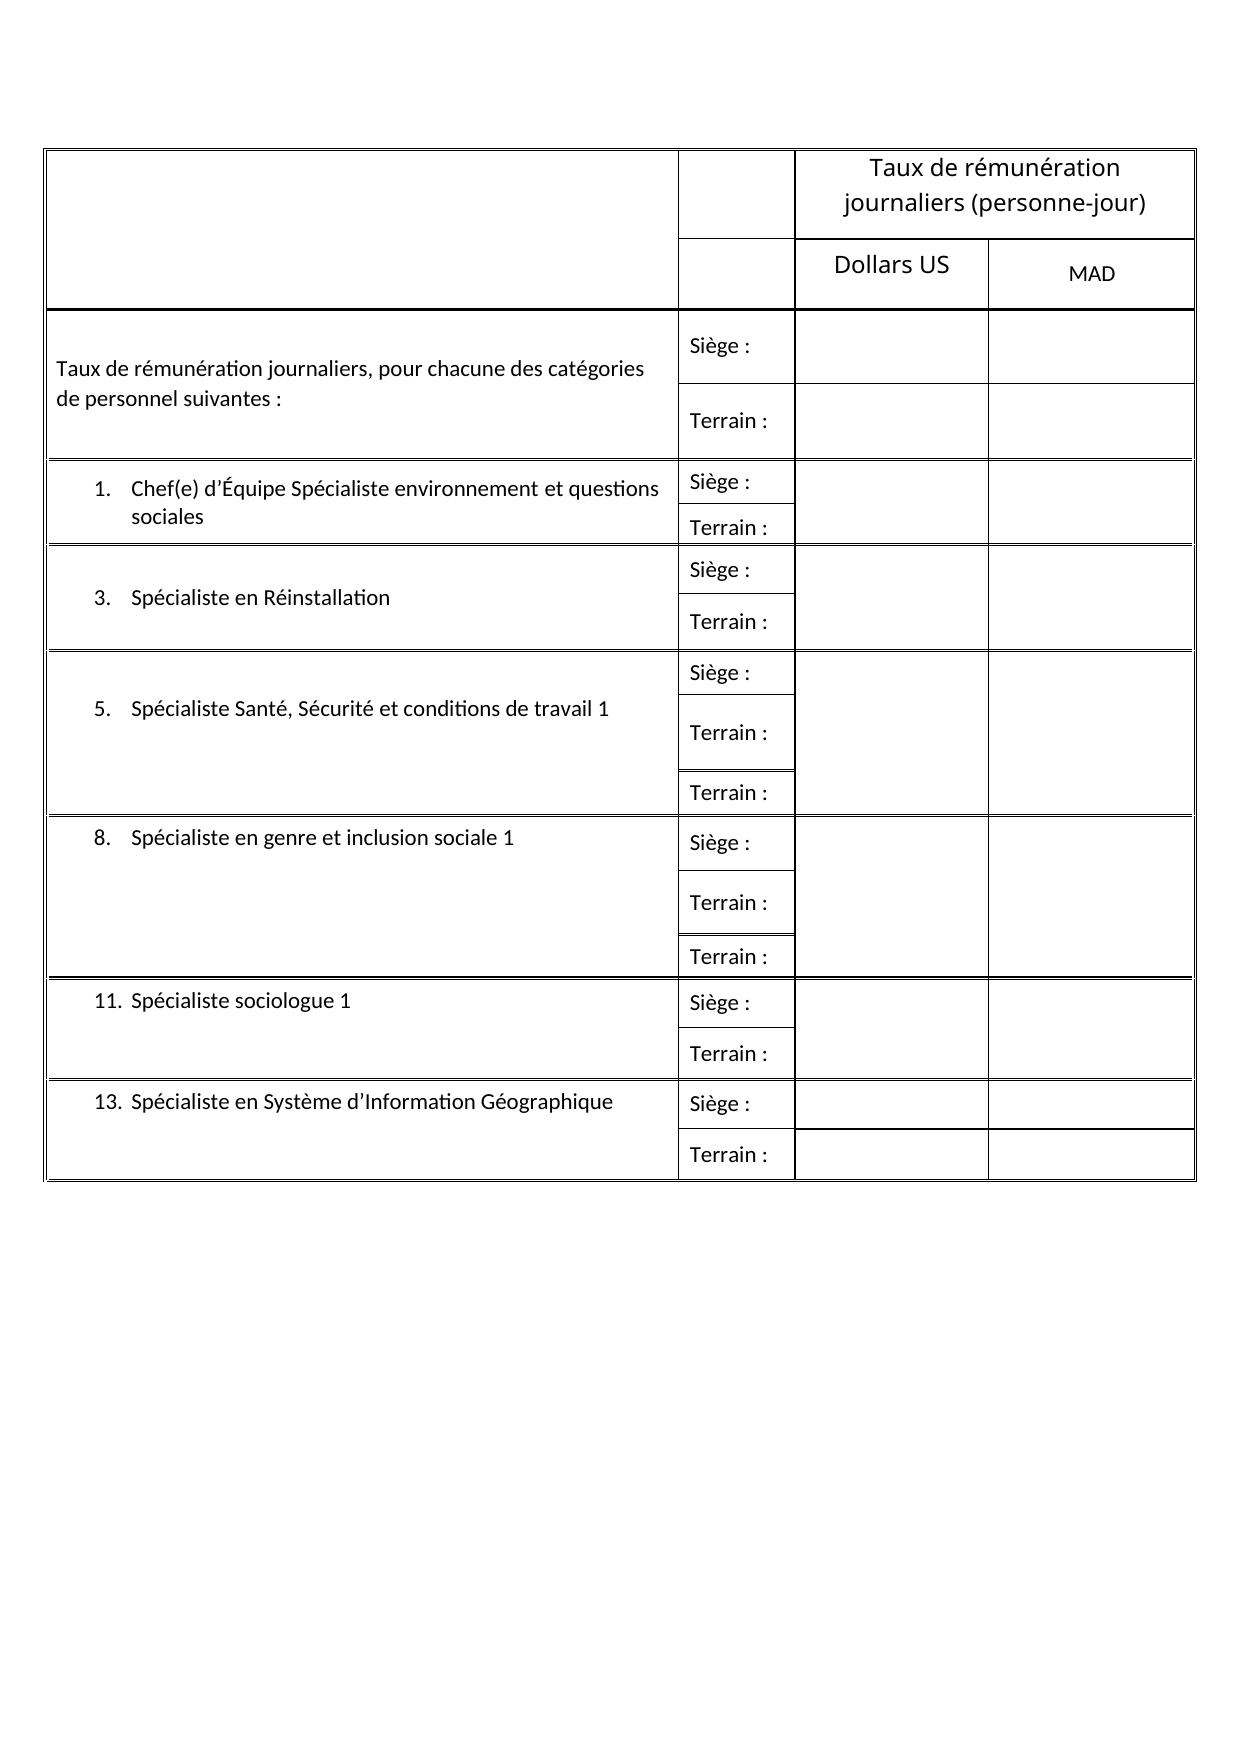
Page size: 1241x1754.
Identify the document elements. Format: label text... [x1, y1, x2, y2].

table_cell [989, 543, 1195, 648]
table_cell [989, 458, 1194, 543]
table_cell Terrain : [679, 384, 794, 458]
table_cell [796, 980, 988, 1078]
table_cell Siège : [679, 980, 794, 1027]
table_cell Spécialiste sociologue 1 [47, 976, 678, 1078]
table_cell Terrain : [679, 594, 794, 648]
table_cell [796, 817, 988, 976]
table_cell Spécialiste Santé, Sécurité et conditions de travail 1 [47, 649, 678, 814]
table_cell [989, 1130, 1194, 1179]
table_cell Taux de rémunération journaliers, pour chacune des catégories de personnel suivantes : [47, 311, 678, 458]
table_cell [679, 239, 794, 308]
table_cell [796, 1130, 988, 1179]
table_cell Spécialiste en Système d’Information Géographique [47, 1078, 678, 1179]
table_cell Terrain : [679, 936, 794, 976]
table_cell Dollars US [796, 240, 988, 308]
table_cell Terrain : [679, 871, 794, 933]
table_cell Terrain : [679, 695, 794, 768]
table_header Taux de rémunération journaliers (personne-jour) [796, 151, 1194, 237]
table_cell Siège : [679, 546, 794, 593]
table_cell Terrain : [679, 1129, 794, 1179]
table_cell Siège : [679, 817, 794, 870]
table_cell Chef(e) d’Équipe Spécialiste environnement et questions sociales [47, 458, 678, 543]
table_cell Siège : [679, 652, 794, 694]
table_cell Siège : [679, 461, 794, 503]
table_cell Spécialiste en Réinstallation [45, 543, 678, 648]
table_cell Terrain : [679, 504, 794, 543]
table_header [47, 151, 678, 308]
table_cell [796, 384, 988, 458]
table_cell Siège : [679, 1081, 794, 1128]
table_cell Terrain : [679, 1028, 794, 1078]
table_cell [796, 1081, 988, 1128]
table_cell [989, 1078, 1194, 1128]
table_cell Siège : [679, 311, 794, 383]
table_header [679, 151, 794, 237]
table_cell [796, 546, 988, 648]
table_cell Spécialiste en genre et inclusion sociale 1 [45, 814, 678, 976]
table_cell [989, 649, 1194, 814]
table_cell [989, 384, 1194, 458]
table_cell [989, 976, 1194, 1078]
table_cell [989, 814, 1195, 976]
table_cell [796, 461, 988, 543]
table_cell Terrain : [679, 772, 794, 814]
table_cell [796, 652, 988, 814]
table_cell [796, 311, 988, 383]
table_cell [989, 311, 1194, 383]
table_cell MAD [989, 240, 1194, 308]
